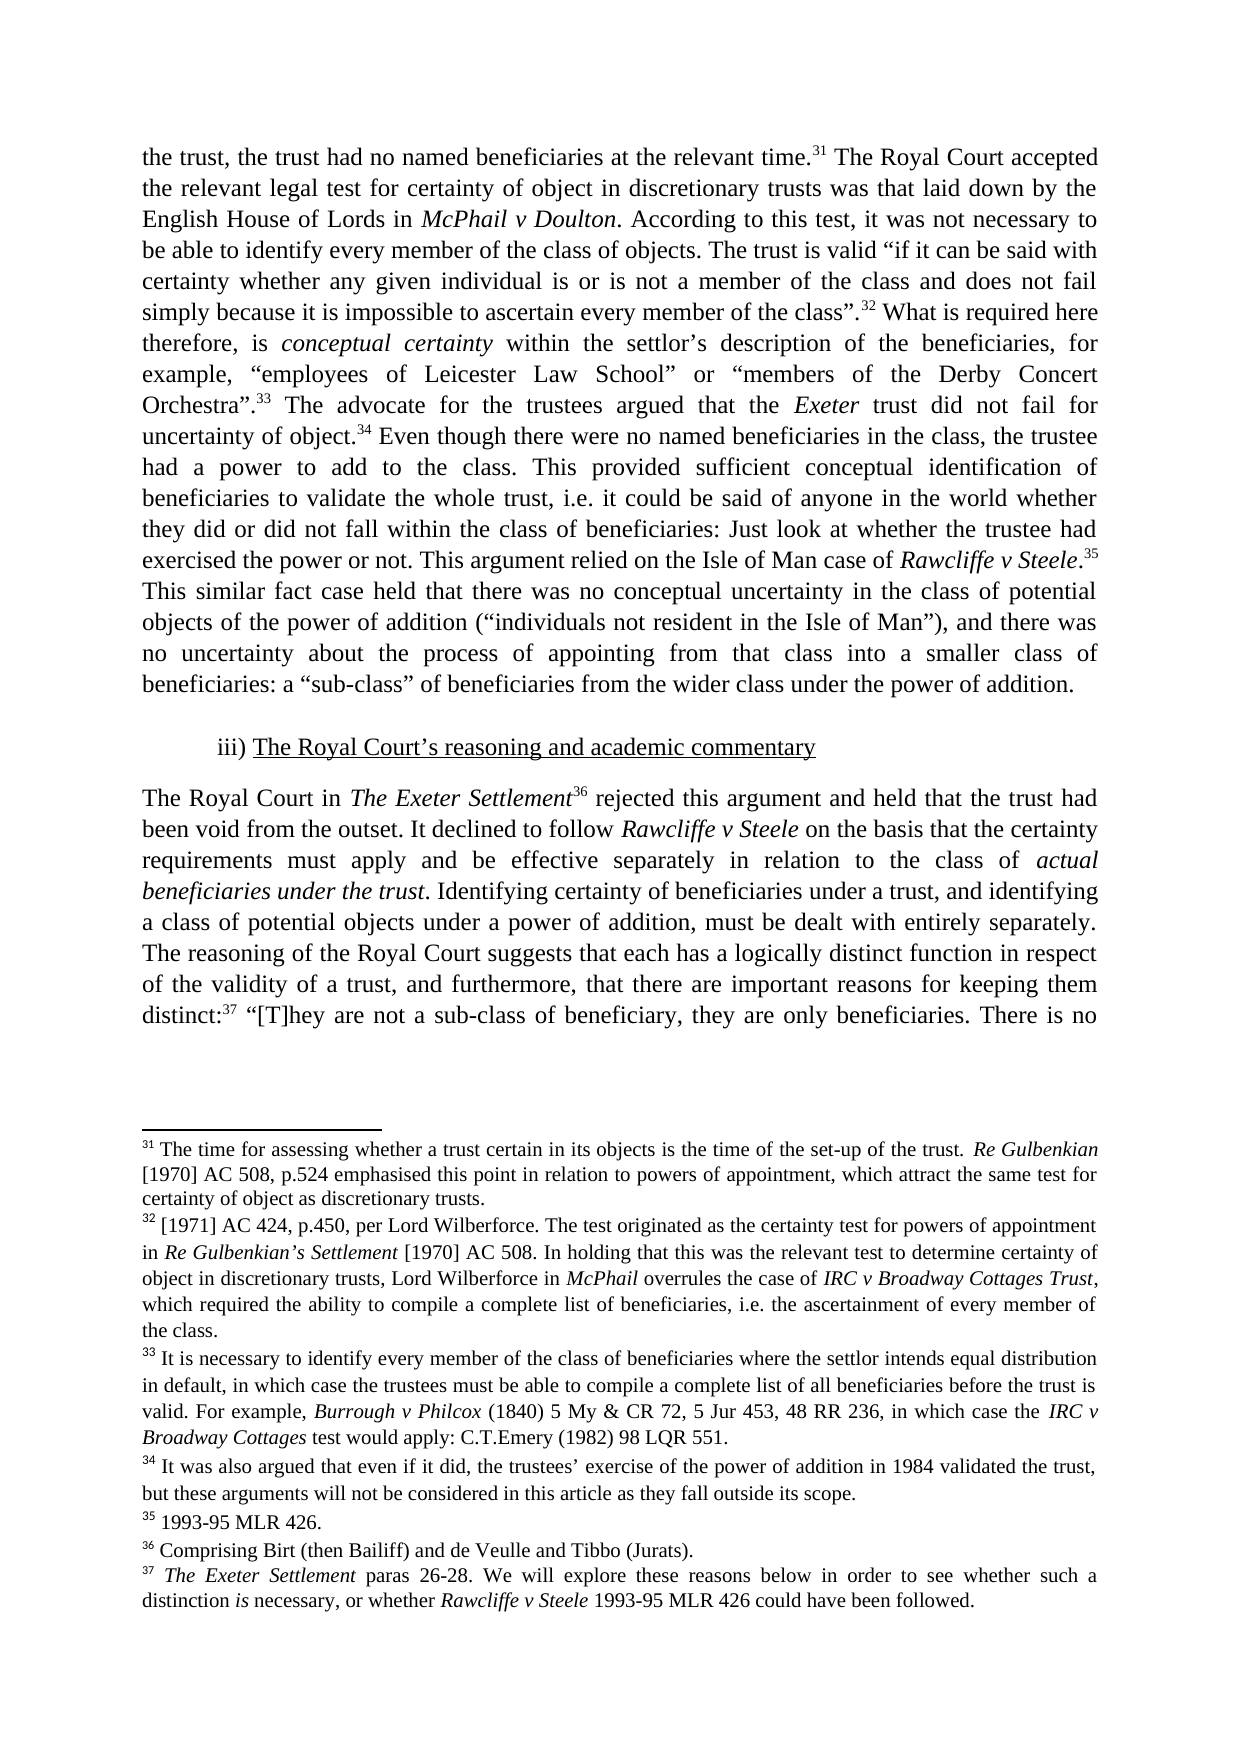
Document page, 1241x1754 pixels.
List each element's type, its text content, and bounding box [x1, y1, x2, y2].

text It is axiomatic that a trust must possess certainty as to the settlor’s intention to create a trust, the property that is to be subject to the trust, and the objects/beneficiaries who are to benefit. In Jersey law, these three certainties are represented in Articles 10 and 11 of the Trusts (Jersey) Law 1984. Article 11(2)(b)(iii) provides that the court can declare a trust invalid if its terms are “so uncertain that its performance is rendered impossible”. Article 10(1) enacts an additional requirement for certainty of beneficiaries: A beneficiary must be identifiable by name or ascertainable by reference to a class or a relationship to some person. Although these provisions were enacted after the creation of the trust in Exeter, not much appeared to turn on this. Clearly the main issue in Exeter was certainty of beneficiaries. With the omission of the default charity, and with no-one in the class of primary beneficiaries at the time of the set-up of the trust, the trust had no named beneficiaries at the relevant time. The Royal Court accepted the relevant legal test for certainty of object in discretionary trusts was that laid down by the English House of Lords in McPhail v Doulton. According to this test, it was not necessary to be able to identify every member of the class of objects. The trust is valid “if it can be said with certainty whether any given individual is or is not a member of the class and does not fail simply because it is impossible to ascertain every member of the class”. What is required here therefore, is conceptual certainty within the settlor’s description of the beneficiaries, for example, “employees of Leicester Law School” or “members of the Derby Concert Orchestra”. The advocate for the trustees argued that the Exeter trust did not fail for uncertainty of object. Even though there were no named beneficiaries in the class, the trustee had a power to add to the class. This provided sufficient conceptual identification of beneficiaries to validate the whole trust, i.e. it could be said of anyone in the world whether they did or did not fall within the class of beneficiaries: Just look at whether the trustee had exercised the power or not. This argument relied on the Isle of Man case of Rawcliffe v Steele. This similar fact case held that there was no conceptual uncertainty in the class of potential objects of the power of addition (“individuals not resident in the Isle of Man”), and there was no uncertainty about the process of appointing from that class into a smaller class of beneficiaries: a “sub-class” of beneficiaries from the wider class under the power of addition. [142, 142, 1098, 698]
text The Royal Court in The Exeter Settlement rejected this argument and held that the trust had been void from the outset. It declined to follow Rawcliffe v Steele on the basis that the certainty requirements must apply and be effective separately in relation to the class of actual beneficiaries under the trust. Identifying certainty of beneficiaries under a trust, and identifying a class of potential objects under a power of addition, must be dealt with entirely separately. The reasoning of the Royal Court suggests that each has a logically distinct function in respect of the validity of a trust, and furthermore, that there are important reasons for keeping them distinct: “[T]hey are not a sub-class of beneficiary, they are only beneficiaries. There is no wider class of beneficiary which includes persons who are the object of the power of addition”. Birt, then Bailiff, reasoned as follows: [142, 783, 1098, 1029]
text iii) The Royal Court’s reasoning and academic commentary [217, 732, 1098, 760]
